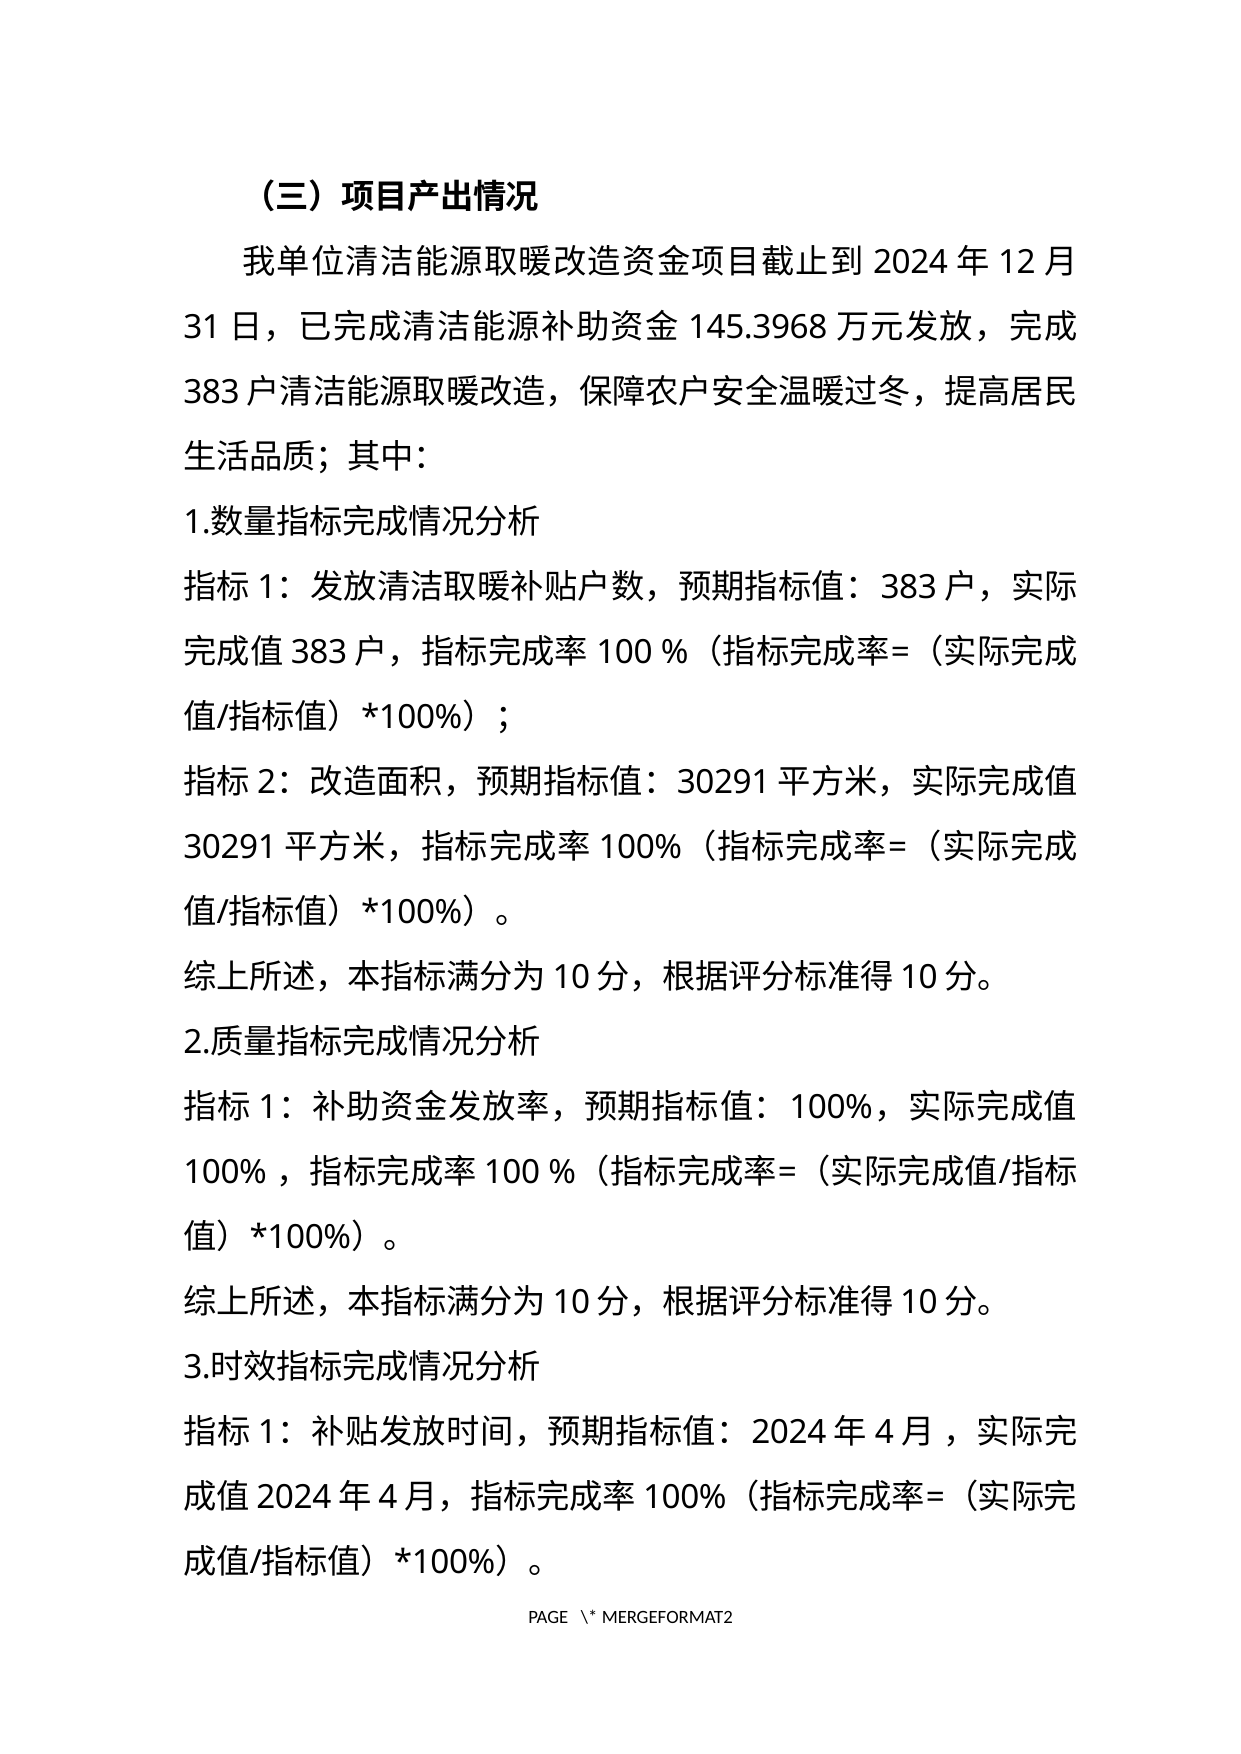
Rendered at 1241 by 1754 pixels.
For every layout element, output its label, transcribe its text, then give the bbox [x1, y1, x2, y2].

text （三）项目产出情况 [183, 162, 1078, 227]
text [183, 227, 1078, 1592]
